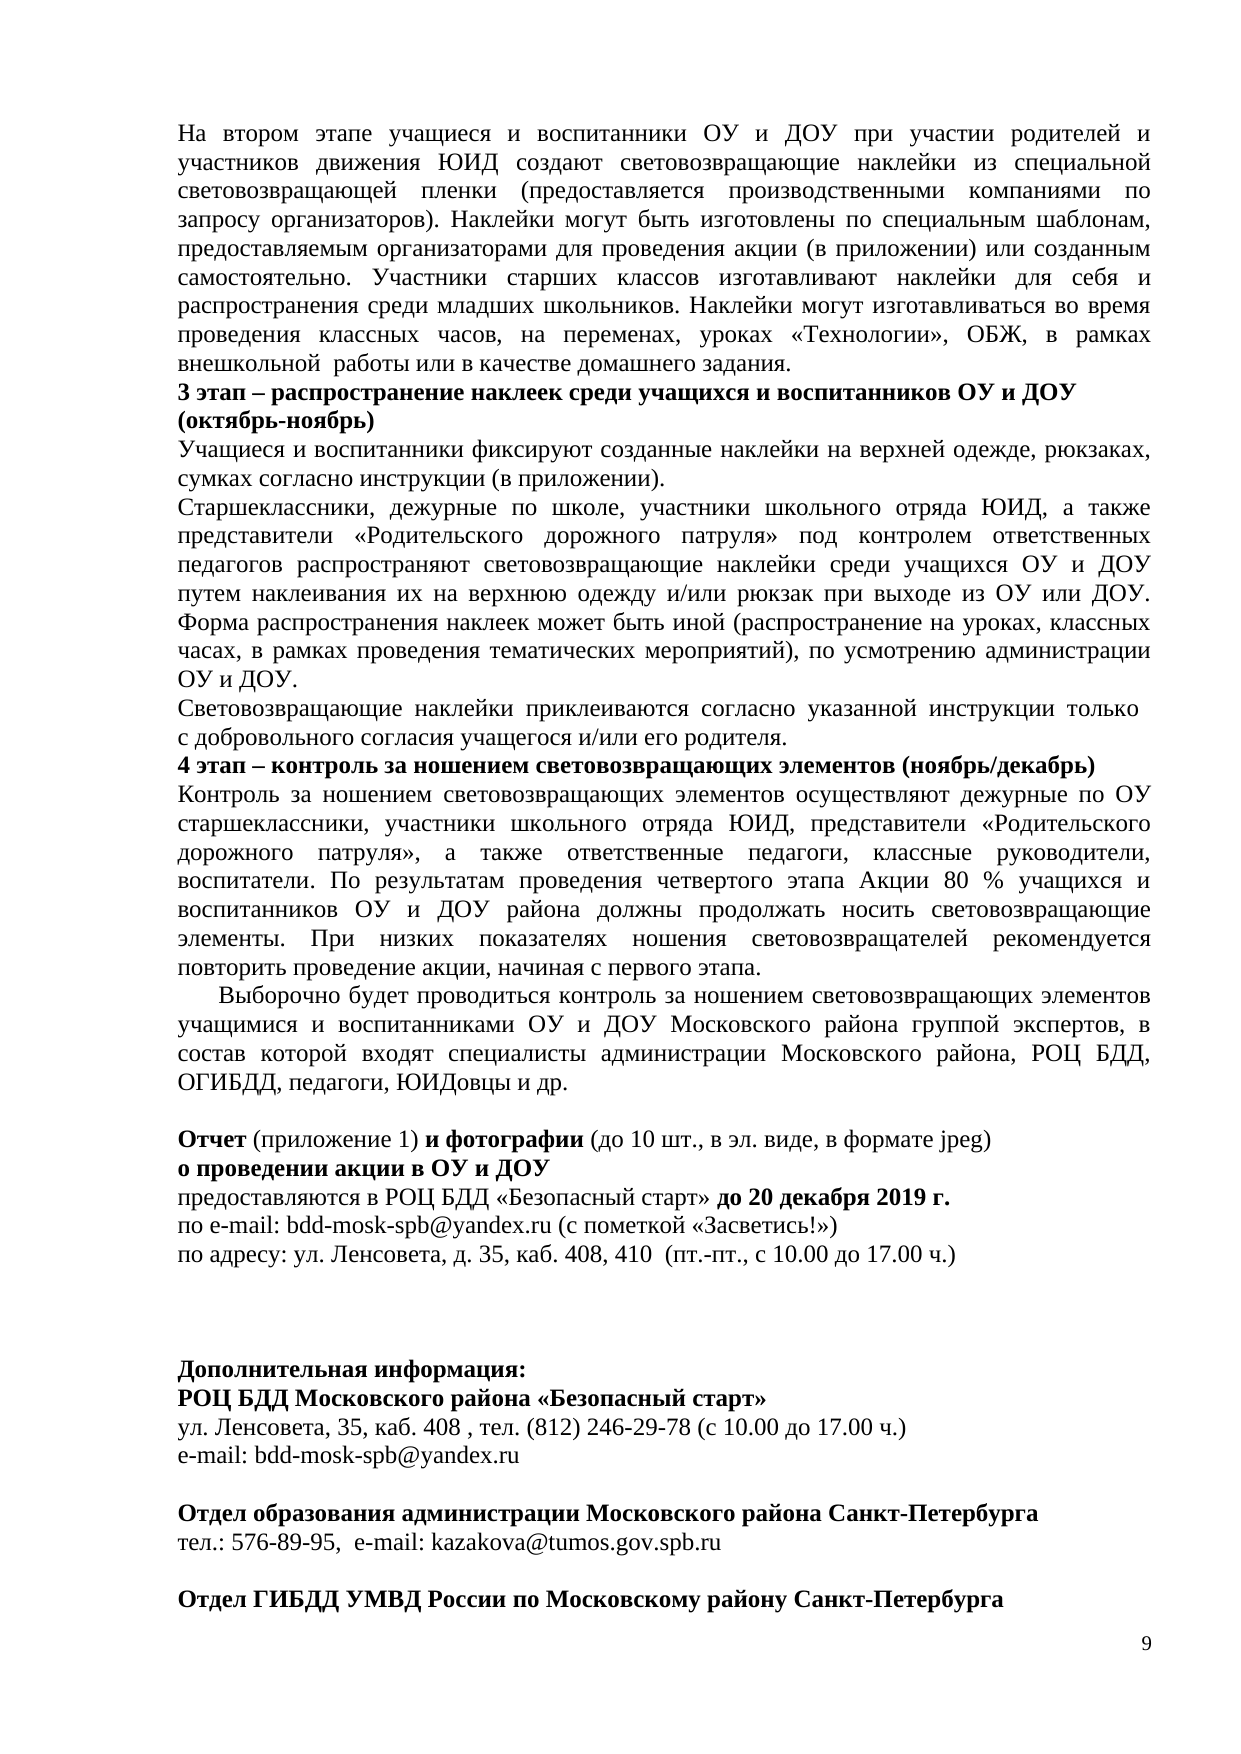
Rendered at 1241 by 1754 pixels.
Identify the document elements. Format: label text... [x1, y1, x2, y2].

text e-mail: bdd-mosk-spb@yandex.ru [177, 1441, 1152, 1469]
text Отдел ГИБДД УМВД России по Московскому району Санкт-Петербурга [177, 1584, 1152, 1613]
text по адресу: ул. Ленсовета, д. 35, каб. 408, 410 (пт.-пт., с 10.00 до 17.00 ч.) [177, 1239, 1152, 1268]
text Отчет (приложение 1) и фотографии (до 10 шт., в эл. виде, в формате jpeg) [177, 1124, 1152, 1153]
text РОЦ БДД Московского района «Безопасный старт» [177, 1383, 1152, 1412]
text 3 этап – распространение наклеек среди учащихся и воспитанников ОУ и ДОУ (октябрь-ноябрь) [177, 377, 1152, 434]
text о проведении акции в ОУ и ДОУ [177, 1153, 1152, 1182]
text Дополнительная информация: [177, 1354, 1152, 1383]
text Старшеклассники, дежурные по школе, участники школьного отряда ЮИД, а также представители «Родительского дорожного патруля» под контролем ответственных педагогов распространяют световозвращающие наклейки среди учащихся ОУ и ДОУ путем наклеивания их на верхнюю одежду и/или рюкзак при выходе из ОУ или ДОУ. Форма распространения наклеек может быть иной (распространение на уроках, классных часах, в рамках проведения тематических мероприятий), по усмотрению администрации ОУ и ДОУ. [177, 492, 1152, 693]
text предоставляются в РОЦ БДД «Безопасный старт» до 20 декабря 2019 г. [177, 1182, 1152, 1211]
text Выборочно будет проводиться контроль за ношением световозвращающих элементов учащимися и воспитанниками ОУ и ДОУ Московского района группой экспертов, в состав которой входят специалисты администрации Московского района, РОЦ БДД, ОГИБДД, педагоги, ЮИДовцы и др. [177, 981, 1152, 1096]
text Учащиеся и воспитанники фиксируют созданные наклейки на верхней одежде, рюкзаках, сумках согласно инструкции (в приложении). [177, 434, 1152, 492]
text Световозвращающие наклейки приклеиваются согласно указанной инструкции только с добровольного согласия учащегося и/или его родителя. [177, 693, 1152, 751]
text по e-mail: bdd-mosk-spb@yandex.ru (с пометкой «Засветись!») [177, 1211, 1152, 1239]
text ул. Ленсовета, 35, каб. 408 , тел. (812) 246-29-78 (с 10.00 до 17.00 ч.) [177, 1412, 1152, 1441]
text Отдел образования администрации Московского района Санкт-Петербурга [177, 1498, 1152, 1527]
text тел.: 576-89-95, e-mail: kazakova@tumos.gov.spb.ru [177, 1527, 1152, 1556]
text 4 этап – контроль за ношением световозвращающих элементов (ноябрь/декабрь) [177, 751, 1152, 779]
text Контроль за ношением световозвращающих элементов осуществляют дежурные по ОУ старшеклассники, участники школьного отряда ЮИД, представители «Родительского дорожного патруля», а также ответственные педагоги, классные руководители, воспитатели. По результатам проведения четвертого этапа Акции 80 % учащихся и воспитанников ОУ и ДОУ района должны продолжать носить световозвращающие элементы. При низких показателях ношения световозвращателей рекомендуется повторить проведение акции, начиная с первого этапа. [177, 779, 1152, 981]
text На втором этапе учащиеся и воспитанники ОУ и ДОУ при участии родителей и участников движения ЮИД создают световозвращающие наклейки из специальной световозвращающей пленки (предоставляется производственными компаниями по запросу организаторов). Наклейки могут быть изготовлены по специальным шаблонам, предоставляемым организаторами для проведения акции (в приложении) или созданным самостоятельно. Участники старших классов изготавливают наклейки для себя и распространения среди младших школьников. Наклейки могут изготавливаться во время проведения классных часов, на переменах, уроках «Технологии», ОБЖ, в рамках внешкольной работы или в качестве домашнего задания. [177, 118, 1152, 377]
